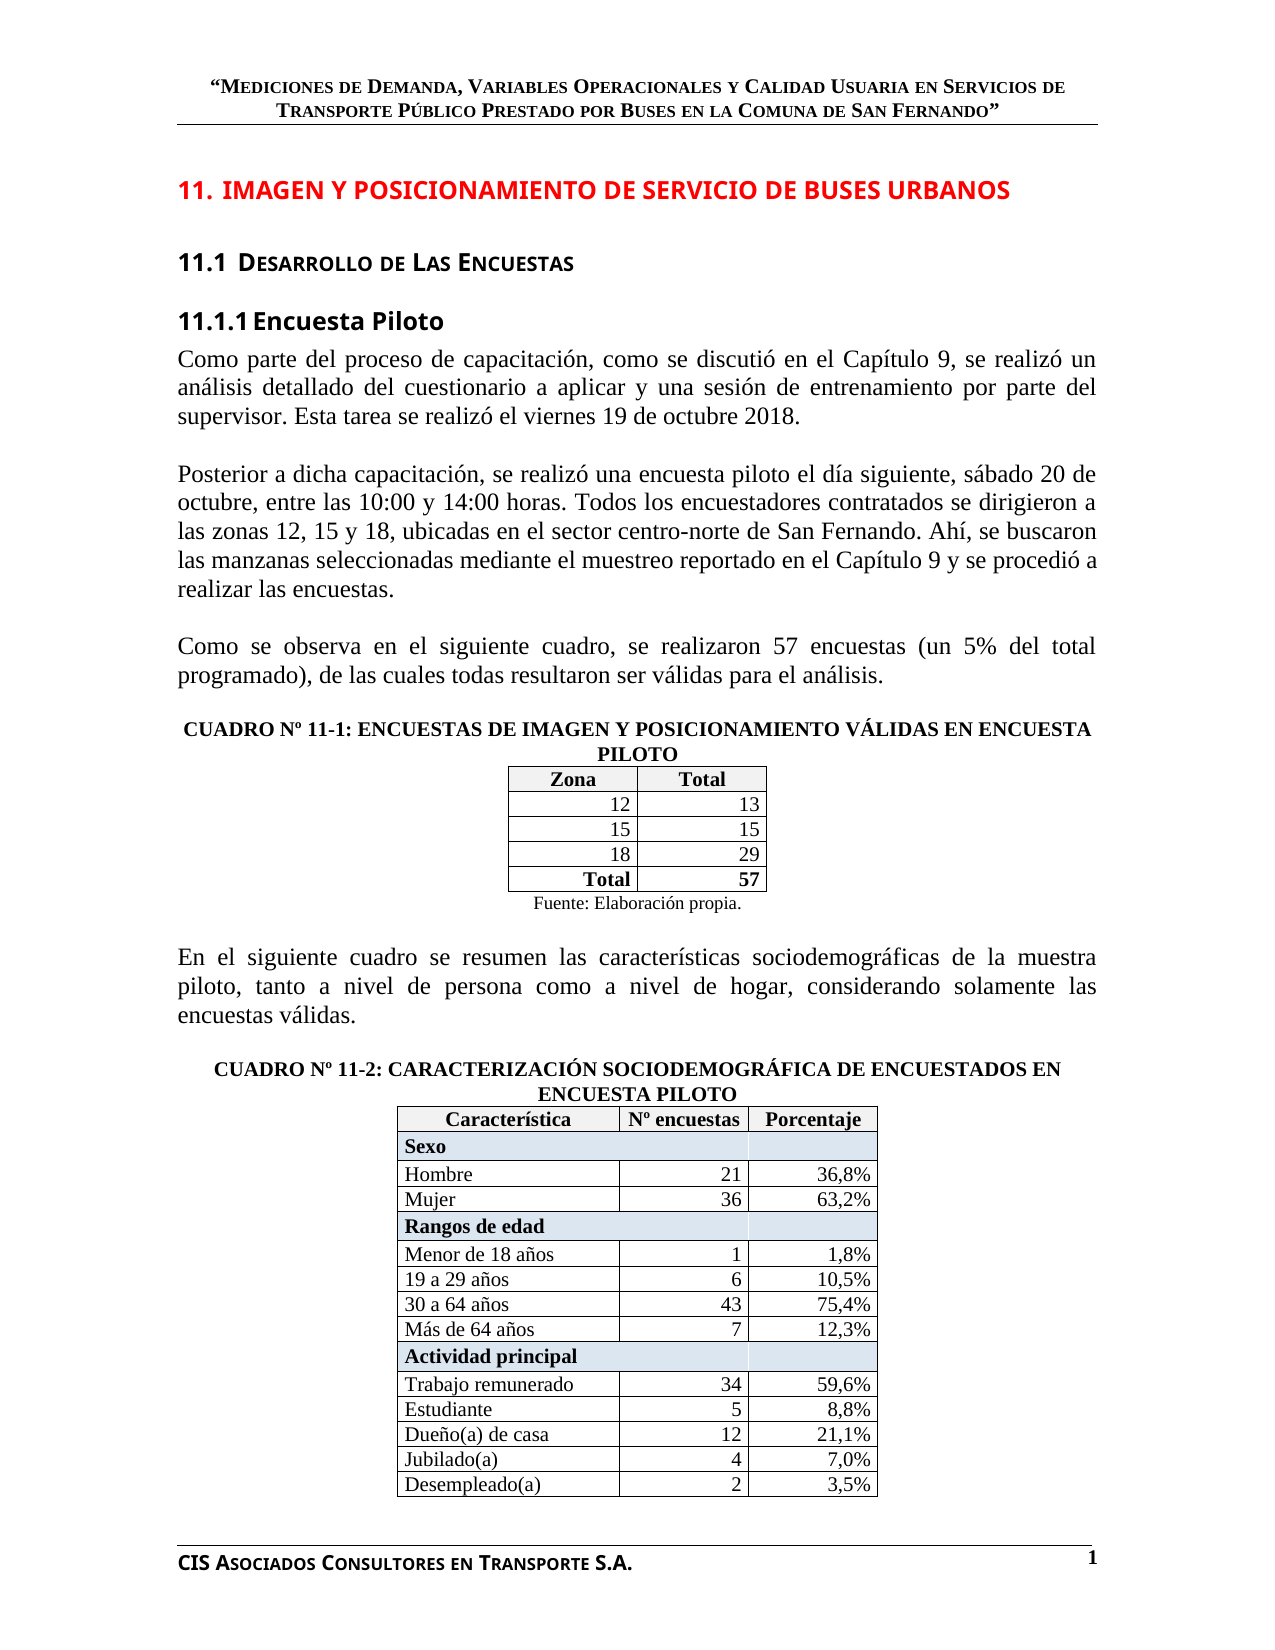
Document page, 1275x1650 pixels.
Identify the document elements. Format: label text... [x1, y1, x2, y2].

table_cell Mujer [398, 1187, 619, 1211]
table_cell Estudiante [398, 1397, 619, 1421]
table_cell 15 [638, 817, 766, 841]
table_cell Trabajo remunerado [398, 1372, 619, 1396]
subtitle Desarrollo de Las Encuestas [177, 244, 1098, 278]
table_cell Más de 64 años [398, 1317, 619, 1341]
table_cell 5 [620, 1397, 748, 1421]
table_cell Total [509, 867, 637, 891]
text Cuadro Nº 11-2: Caracterización sociodemográfica de encuestados en encuesta piloto [177, 1057, 1098, 1106]
table_cell [619, 1212, 748, 1240]
table_cell 18 [509, 842, 637, 866]
table_cell Desempleado(a) [398, 1472, 619, 1496]
table_cell Hombre [398, 1161, 619, 1186]
table_cell 7,0% [749, 1447, 877, 1471]
table_cell 12,3% [749, 1317, 877, 1341]
table_cell 43 [620, 1292, 748, 1316]
table_header Porcentaje [749, 1107, 877, 1131]
table_cell 30 a 64 años [398, 1292, 619, 1316]
table_cell [619, 1342, 748, 1371]
table_cell 21,1% [749, 1422, 877, 1446]
table_cell [619, 1132, 748, 1160]
table_cell 2 [620, 1472, 748, 1496]
table_cell 29 [638, 842, 766, 866]
subtitle Imagen y Posicionamiento de Servicio de Buses Urbanos [177, 173, 1098, 207]
text En el siguiente cuadro se resumen las características sociodemográficas de la muestra piloto, tanto a nivel de persona como a nivel de hogar, considerando solamente las encuestas válidas. [177, 942, 1098, 1029]
table_cell [749, 1132, 877, 1160]
table_header Total [638, 767, 766, 791]
table_cell 57 [638, 867, 766, 891]
table_cell [749, 1342, 877, 1371]
text Como parte del proceso de capacitación, como se discutió en el Capítulo 9, se realizó un análisis detallado del cuestionario a aplicar y una sesión de entrenamiento por parte del supervisor. Esta tarea se realizó el viernes 19 de octubre 2018. [177, 344, 1098, 430]
text Posterior a dicha capacitación, se realizó una encuesta piloto el día siguiente, sábado 20 de octubre, entre las 10:00 y 14:00 horas. Todos los encuestadores contratados se dirigieron a las zonas 12, 15 y 18, ubicadas en el sector centro-norte de San Fernando. Ahí, se buscaron las manzanas seleccionadas mediante el muestreo reportado en el Capítulo 9 y se procedió a realizar las encuestas. [177, 459, 1098, 602]
table_cell 7 [620, 1317, 748, 1341]
table_cell Rangos de edad [398, 1212, 619, 1240]
table_header Nº encuestas [620, 1107, 748, 1131]
table_cell 12 [620, 1422, 748, 1446]
table_cell [749, 1212, 877, 1240]
table_cell 12 [509, 792, 637, 816]
table_cell 1,8% [749, 1241, 877, 1266]
text Como se observa en el siguiente cuadro, se realizaron 57 encuestas (un 5% del total programado), de las cuales todas resultaron ser válidas para el análisis. [177, 631, 1098, 689]
table_cell 1 [620, 1241, 748, 1266]
table_cell 8,8% [749, 1397, 877, 1421]
table_header Característica [398, 1107, 619, 1131]
table_cell 6 [620, 1267, 748, 1291]
table_cell 4 [620, 1447, 748, 1471]
subtitle Encuesta Piloto [177, 303, 1098, 337]
table_header Zona [509, 767, 637, 791]
table_cell 34 [620, 1372, 748, 1396]
table_cell 15 [509, 817, 637, 841]
text CUADRO Nº 11-1: encuestas de imagen y posicionamiento válidas en encuesta piloto [177, 717, 1098, 766]
table_cell 19 a 29 años [398, 1267, 619, 1291]
table_cell 36,8% [749, 1161, 877, 1186]
text Fuente: Elaboración propia. [177, 892, 1098, 914]
table_cell 63,2% [749, 1187, 877, 1211]
table_cell Jubilado(a) [398, 1447, 619, 1471]
table_cell 3,5% [749, 1472, 877, 1496]
table_cell Dueño(a) de casa [398, 1422, 619, 1446]
table_cell Menor de 18 años [398, 1241, 619, 1266]
table_cell 13 [638, 792, 766, 816]
table_cell 75,4% [749, 1292, 877, 1316]
table_cell Sexo [398, 1132, 619, 1160]
table_cell Actividad principal [398, 1342, 619, 1371]
table_cell 36 [620, 1187, 748, 1211]
table_cell 59,6% [749, 1372, 877, 1396]
table_cell 10,5% [749, 1267, 877, 1291]
table_cell 21 [620, 1161, 748, 1186]
